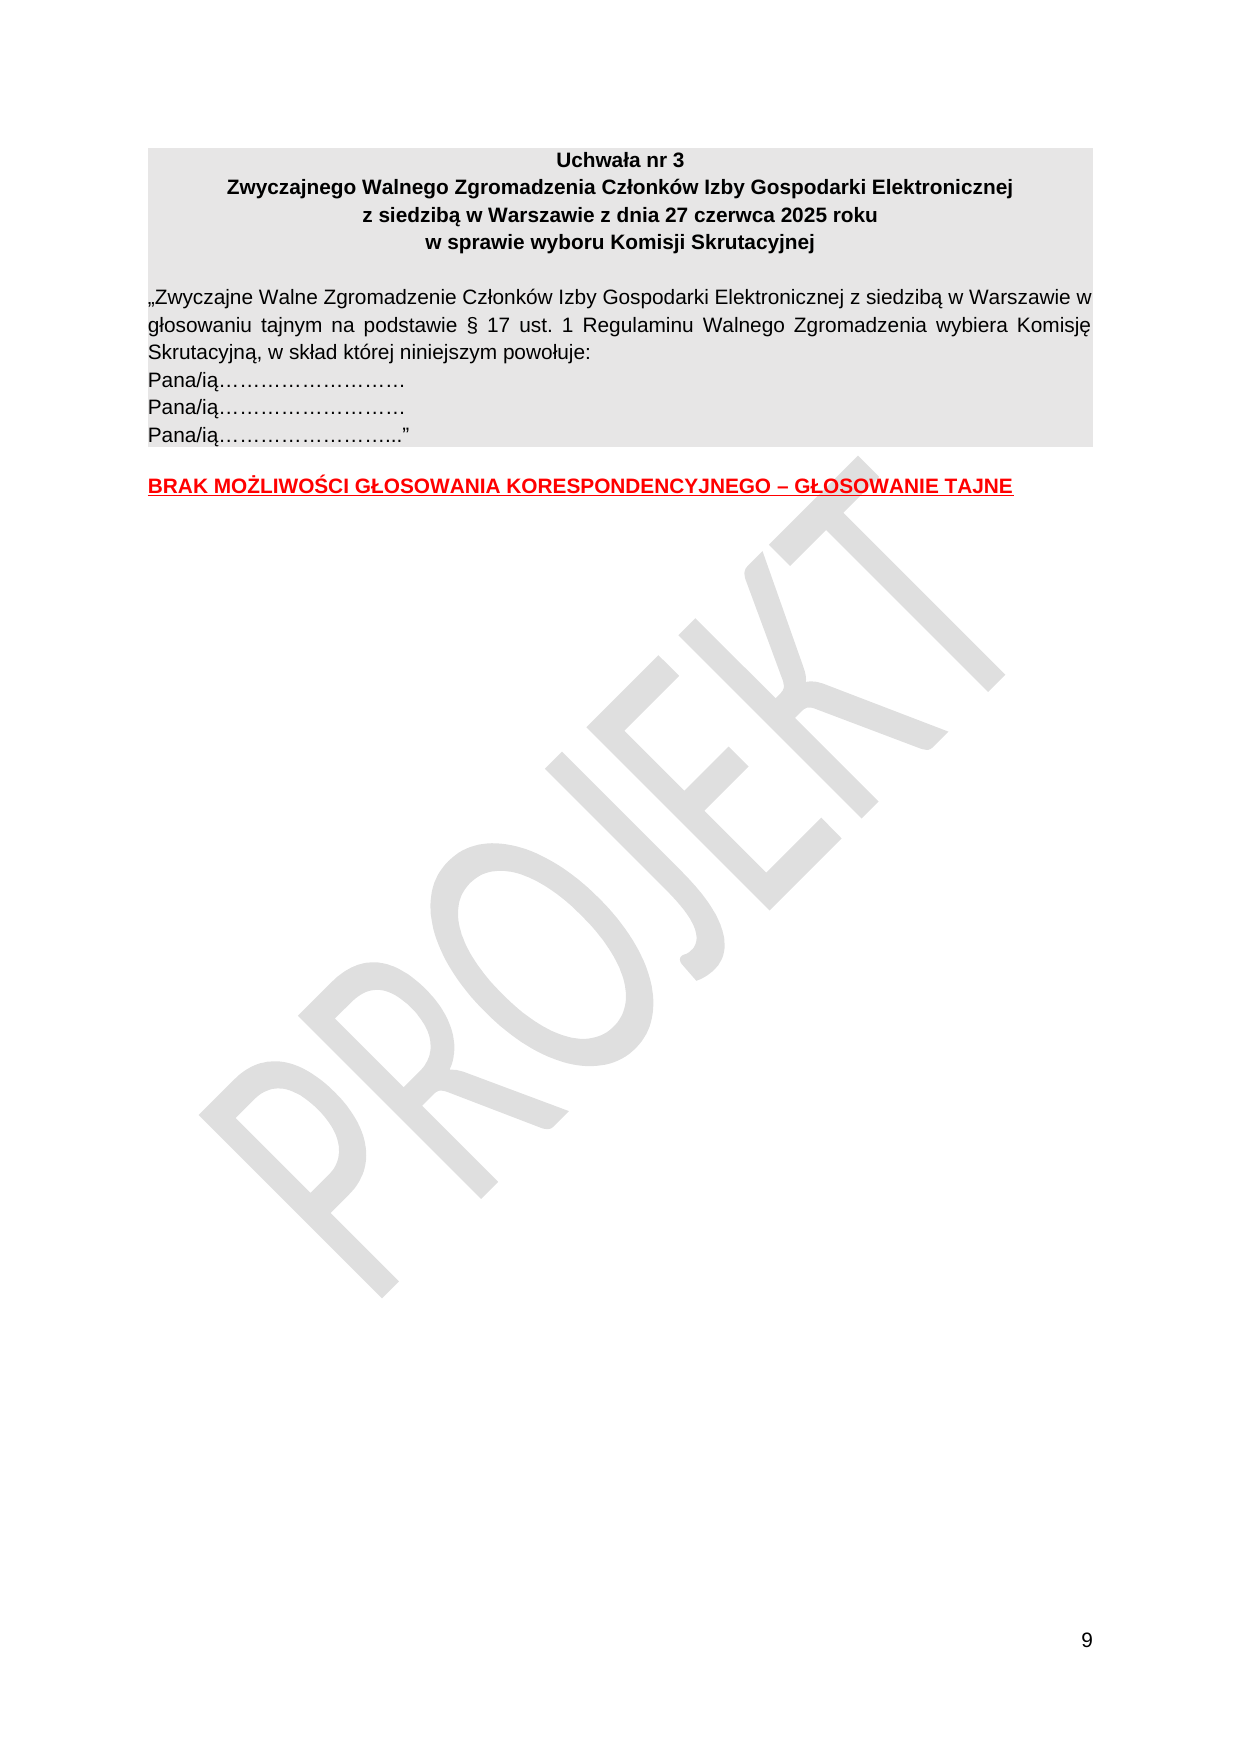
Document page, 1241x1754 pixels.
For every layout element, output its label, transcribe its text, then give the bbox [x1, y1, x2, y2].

text Zwyczajnego Walnego Zgromadzenia Członków Izby Gospodarki Elektronicznej [148, 175, 1093, 199]
text Pana/ią……………………… [148, 368, 1093, 392]
text BRAK MOŻLIWOŚCI GŁOSOWANIA KORESPONDENCYJNEGO – GŁOSOWANIE TAJNE [148, 474, 1093, 498]
text Uchwała nr 3 [148, 148, 1093, 172]
text „Zwyczajne Walne Zgromadzenie Członków Izby Gospodarki Elektronicznej z siedzibą w Warszawie w głosowaniu tajnym na podstawie § 17 ust. 1 Regulaminu Walnego Zgromadzenia wybiera Komisję Skrutacyjną, w skład której niniejszym powołuje: [148, 285, 1093, 364]
text w sprawie wyboru Komisji Skrutacyjnej [148, 230, 1093, 254]
text Pana/ią……………………...” [148, 423, 1093, 447]
text z siedzibą w Warszawie z dnia 27 czerwca 2025 roku [148, 203, 1093, 227]
text Pana/ią……………………… [148, 395, 1093, 419]
